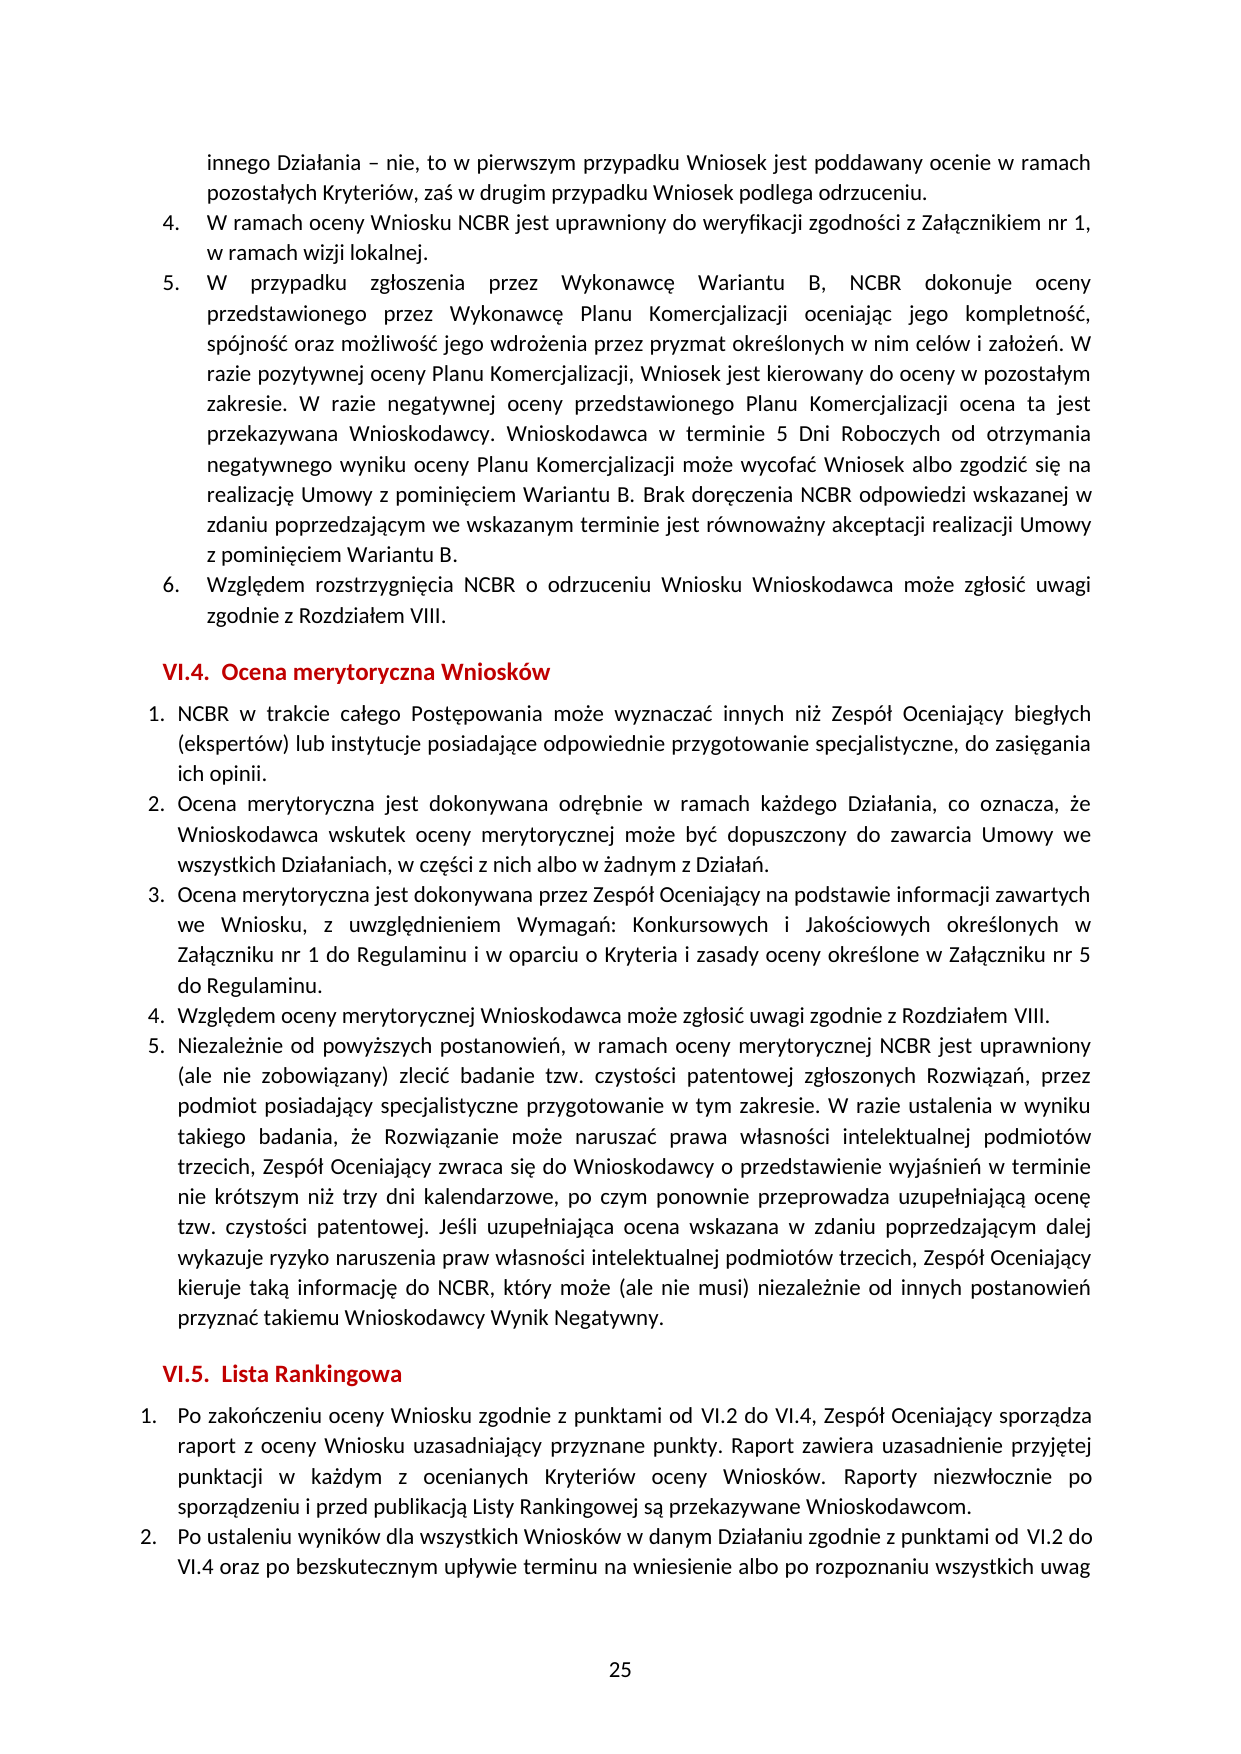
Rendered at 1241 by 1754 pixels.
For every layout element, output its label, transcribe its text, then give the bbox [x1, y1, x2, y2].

list Względem rozstrzygnięcia NCBR o odrzuceniu Wniosku Wnioskodawca może zgłosić uwagi zgodnie z Rozdziałem VIII. [162, 571, 1093, 629]
subtitle Lista Rankingowa [162, 1358, 1093, 1389]
subtitle Ocena merytoryczna Wniosków [162, 656, 1093, 686]
list Ocena merytoryczna jest dokonywana odrębnie w ramach każdego Działania, co oznacza, że Wnioskodawca wskutek oceny merytorycznej może być dopuszczony do zawarcia Umowy we wszystkich Działaniach, w części z nich albo w żadnym z Działań. [148, 789, 1093, 878]
list W ramach oceny Wniosku NCBR jest uprawniony do weryfikacji zgodności z Załącznikiem nr 1, w ramach wizji lokalnej. [162, 208, 1093, 266]
list Względem oceny merytorycznej Wnioskodawca może zgłosić uwagi zgodnie z Rozdziałem VIII. [148, 1001, 1093, 1029]
list Niezależnie od powyższych postanowień, w ramach oceny merytorycznej NCBR jest uprawniony (ale nie zobowiązany) zlecić badanie tzw. czystości patentowej zgłoszonych Rozwiązań, przez podmiot posiadający specjalistyczne przygotowanie w tym zakresie. W razie ustalenia w wyniku takiego badania, że Rozwiązanie może naruszać prawa własności intelektualnej podmiotów trzecich, Zespół Oceniający zwraca się do Wnioskodawcy o przedstawienie wyjaśnień w terminie nie krótszym niż trzy dni kalendarzowe, po czym ponownie przeprowadza uzupełniającą ocenę tzw. czystości patentowej. Jeśli uzupełniająca ocena wskazana w zdaniu poprzedzającym dalej wykazuje ryzyko naruszenia praw własności intelektualnej podmiotów trzecich, Zespół Oceniający kieruje taką informację do NCBR, który może (ale nie musi) niezależnie od innych postanowień przyznać takiemu Wnioskodawcy Wynik Negatywny. [148, 1031, 1093, 1331]
list Ocena merytoryczna jest dokonywana przez Zespół Oceniający na podstawie informacji zawartych we Wniosku, z uwzględnieniem Wymagań: Konkursowych i Jakościowych określonych w Załączniku nr 1 do Regulaminu i w oparciu o Kryteria i zasady oceny określone w Załączniku nr 5 do Regulaminu. [148, 880, 1093, 999]
list NCBR w trakcie całego Postępowania może wyznaczać innych niż Zespół Oceniający biegłych (ekspertów) lub instytucje posiadające odpowiednie przygotowanie specjalistyczne, do zasięgania ich opinii. [148, 699, 1093, 787]
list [140, 1522, 1093, 1580]
list Po zakończeniu oceny Wniosku zgodnie z punktami od 6.2 do 6.4, Zespół Oceniający sporządza raport z oceny Wniosku uzasadniający przyznane punkty. Raport zawiera uzasadnienie przyjętej punktacji w każdym z ocenianych Kryteriów oceny Wniosków. Raporty niezwłocznie po sporządzeniu i przed publikacją Listy Rankingowej są przekazywane Wnioskodawcom. [140, 1401, 1093, 1520]
list W przypadku zgłoszenia przez Wykonawcę Wariantu B, NCBR dokonuje oceny przedstawionego przez Wykonawcę Planu Komercjalizacji oceniając jego kompletność, spójność oraz możliwość jego wdrożenia przez pryzmat określonych w nim celów i założeń. W razie pozytywnej oceny Planu Komercjalizacji, Wniosek jest kierowany do oceny w pozostałym zakresie. W razie negatywnej oceny przedstawionego Planu Komercjalizacji ocena ta jest przekazywana Wnioskodawcy. Wnioskodawca w terminie 5 Dni Roboczych od otrzymania negatywnego wyniku oceny Planu Komercjalizacji może wycofać Wniosek albo zgodzić się na realizację Umowy z pominięciem Wariantu B. Brak doręczenia NCBR odpowiedzi wskazanej w zdaniu poprzedzającym we wskazanym terminie jest równoważny akceptacji realizacji Umowy z pominięciem Wariantu B. [162, 268, 1093, 568]
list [162, 148, 1093, 206]
